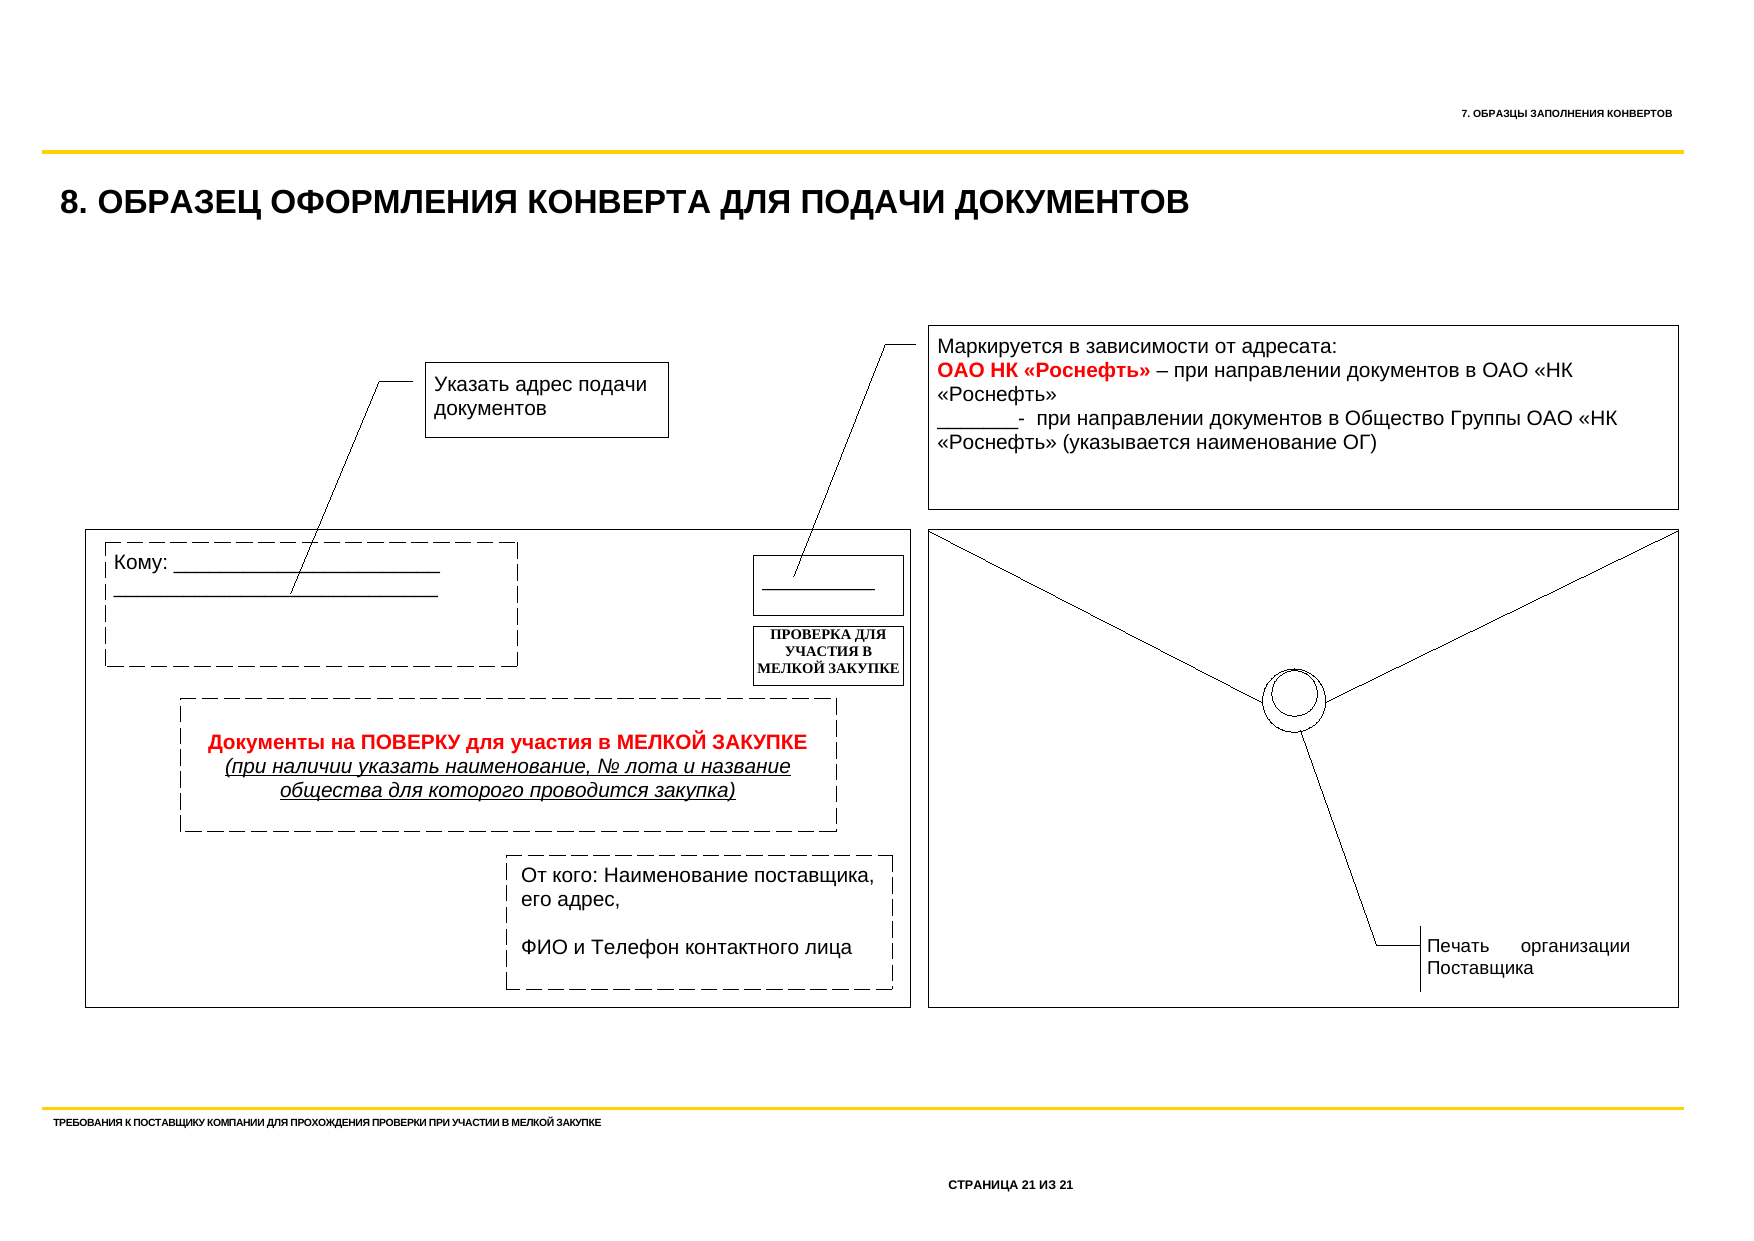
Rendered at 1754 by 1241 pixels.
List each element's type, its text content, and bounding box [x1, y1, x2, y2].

list Образец оформления конверта для подачи документов [60, 182, 1695, 221]
